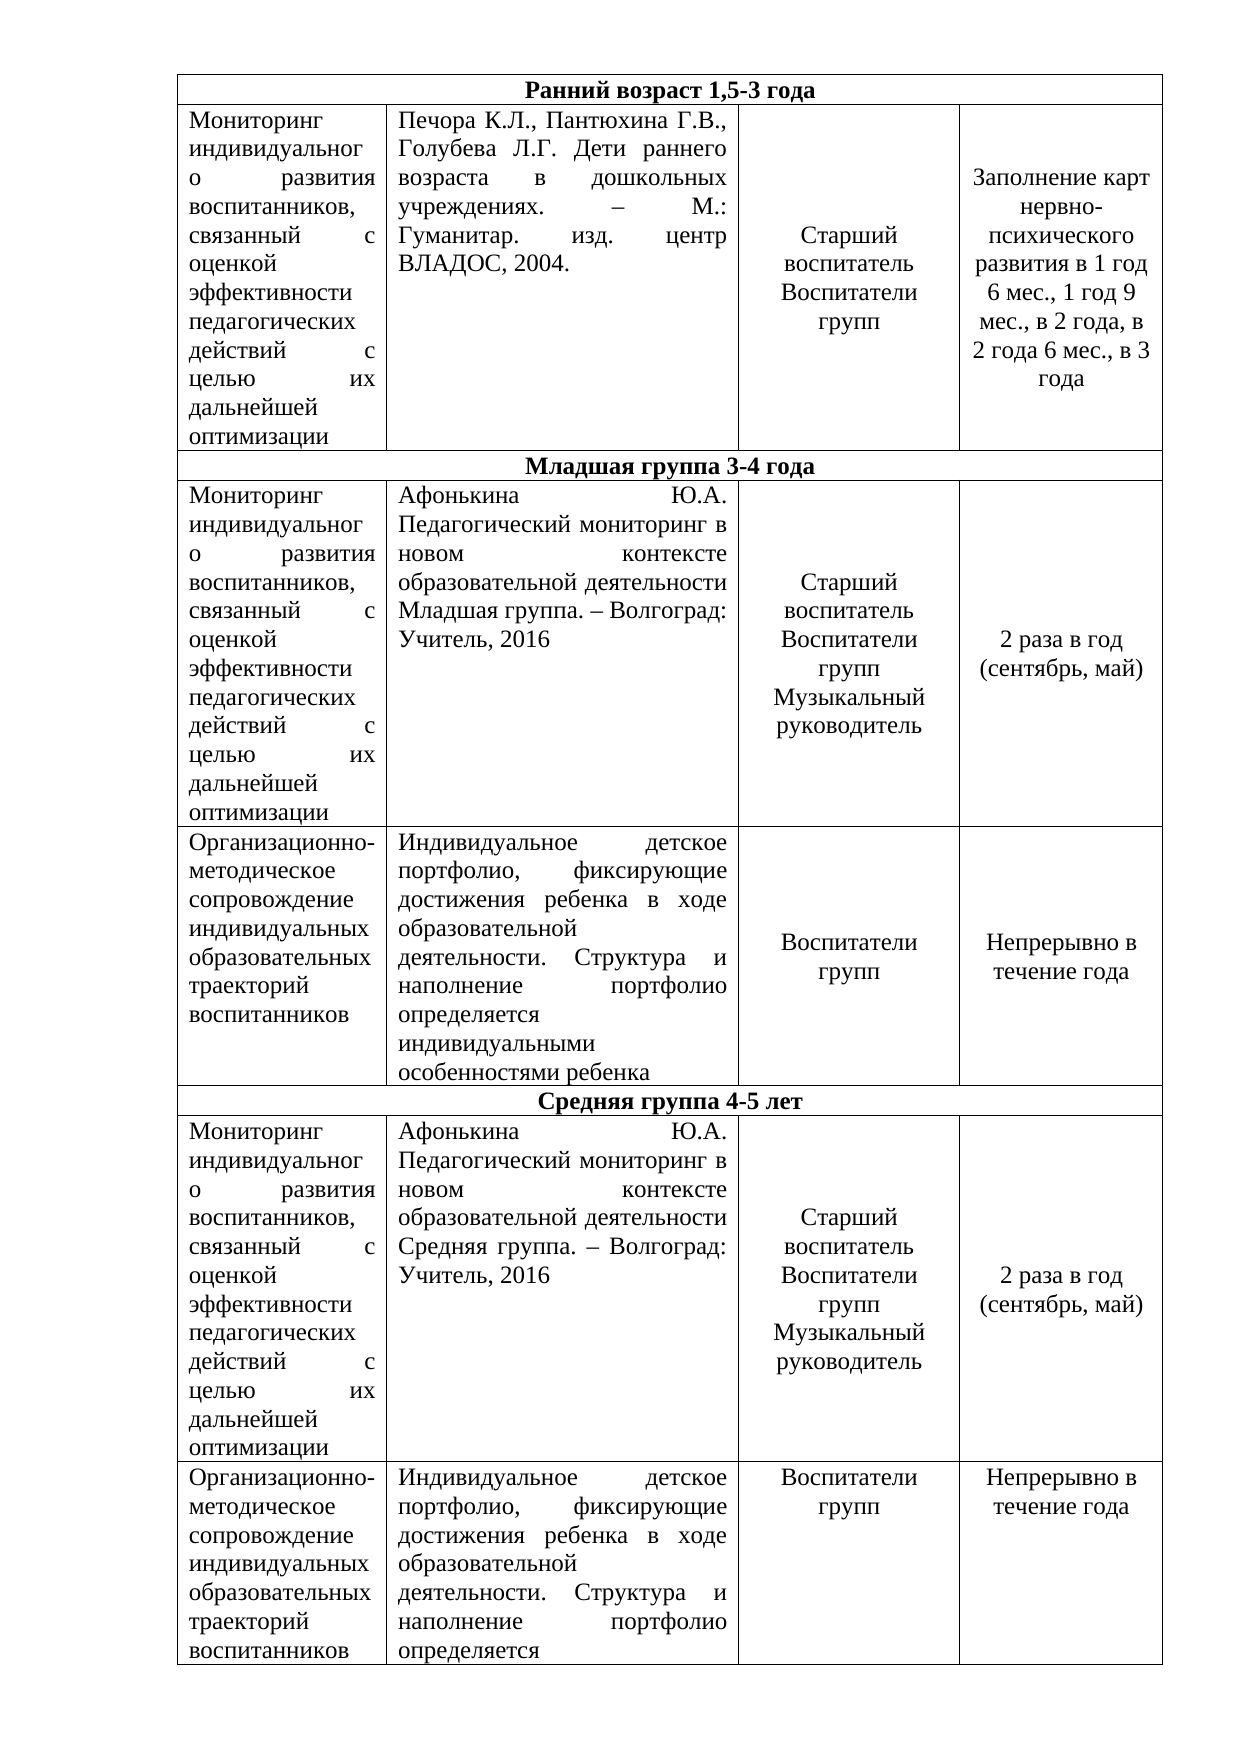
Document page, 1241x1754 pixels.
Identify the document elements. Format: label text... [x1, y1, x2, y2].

table_cell Старший воспитатель Воспитатели групп Музыкальный руководитель [739, 1116, 959, 1461]
table_cell Ранний возраст 1,5-3 года [178, 75, 1162, 104]
table_cell Старший воспитатель Воспитатели групп [739, 105, 959, 450]
table_cell Воспитатели групп [739, 827, 959, 1085]
table_cell Печора К.Л., Пантюхина Г.В., Голубева Л.Г. Дети раннего возраста в дошкольных учреждениях. – М.: Гуманитар. изд. центр ВЛАДОС, 2004. [387, 105, 738, 450]
table_cell 2 раза в год (сентябрь, май) [960, 481, 1162, 826]
table_cell Мониторинг индивидуального развития воспитанников, связанный с оценкой эффективности педагогических действий с целью их дальнейшей оптимизации [178, 105, 386, 450]
table_cell Афонькина Ю.А. Педагогический мониторинг в новом контексте образовательной деятельности Средняя группа. – Волгоград: Учитель, 2016 [387, 1116, 738, 1461]
table_cell Мониторинг индивидуального развития воспитанников, связанный с оценкой эффективности педагогических действий с целью их дальнейшей оптимизации [178, 481, 386, 826]
table_cell Мониторинг индивидуального развития воспитанников, связанный с оценкой эффективности педагогических действий с целью их дальнейшей оптимизации [178, 1116, 386, 1461]
table_cell Воспитатели групп [739, 1462, 959, 1663]
table_cell Непрерывно в течение года [960, 827, 1162, 1085]
table_cell Заполнение карт нервно-психического развития в 1 год 6 мес., 1 год 9 мес., в 2 года, в 2 года 6 мес., в 3 года [960, 105, 1162, 450]
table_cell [960, 1462, 1162, 1663]
table_cell Младшая группа 3-4 года [178, 451, 1162, 479]
table_cell Организационно-методическое сопровождение индивидуальных образовательных траекторий воспитанников [178, 827, 386, 1085]
table_cell Средняя группа 4-5 лет [178, 1086, 1162, 1115]
table_cell Афонькина Ю.А. Педагогический мониторинг в новом контексте образовательной деятельности Младшая группа. – Волгоград: Учитель, 2016 [387, 481, 738, 826]
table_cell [178, 1462, 386, 1663]
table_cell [387, 1462, 738, 1663]
table_cell 2 раза в год (сентябрь, май) [960, 1116, 1162, 1461]
table_cell Старший воспитатель Воспитатели групп Музыкальный руководитель [739, 481, 959, 826]
